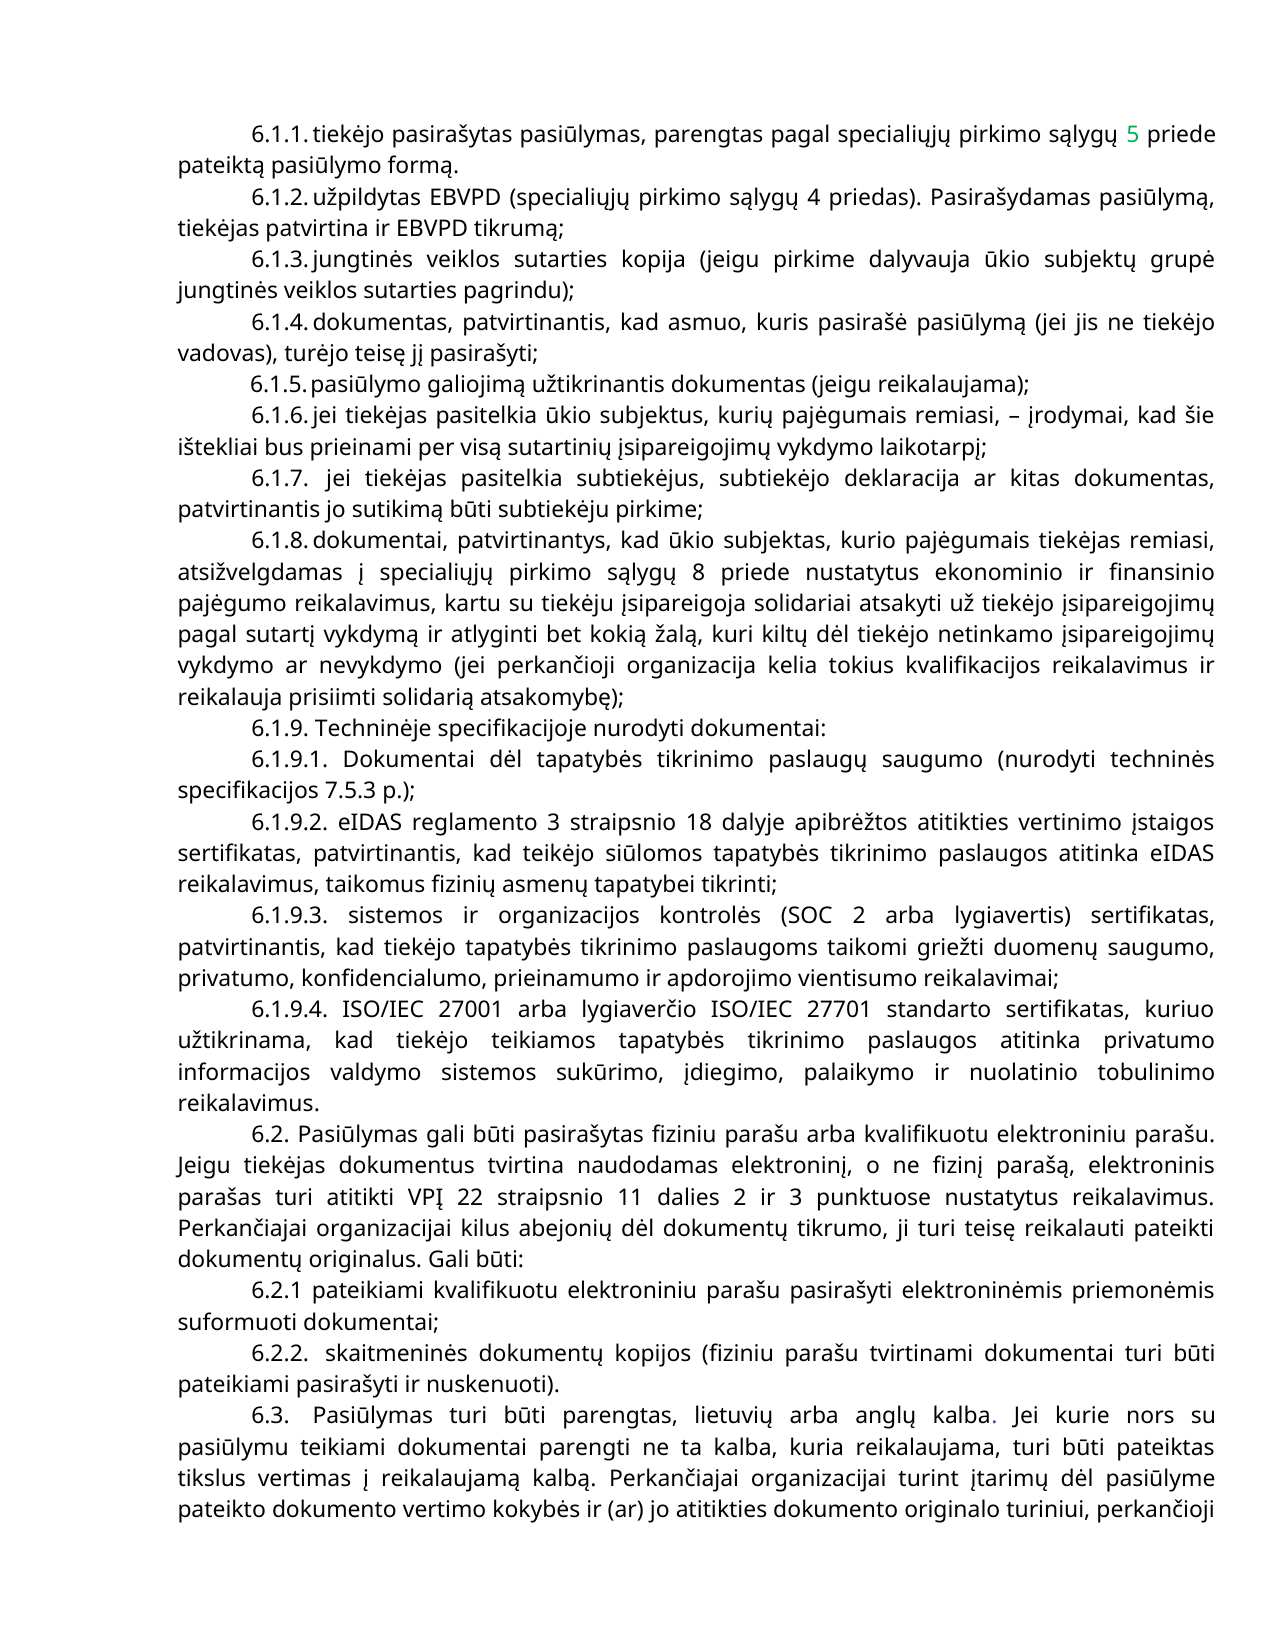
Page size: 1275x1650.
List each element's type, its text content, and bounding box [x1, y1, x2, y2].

list jei tiekėjas pasitelkia subtiekėjus, subtiekėjo deklaracija ar kitas dokumentas, patvirtinantis jo sutikimą būti subtiekėju pirkime; [177, 462, 1216, 524]
text 6.1.9.1. Dokumentai dėl tapatybės tikrinimo paslaugų saugumo (nurodyti techninės specifikacijos 7.5.3 p.); [177, 743, 1216, 806]
list skaitmeninės dokumentų kopijos (fiziniu parašu tvirtinami dokumentai turi būti pateikiami pasirašyti ir nuskenuoti). [177, 1337, 1216, 1399]
list 6.2.1 pateikiami kvalifikuotu elektroniniu parašu pasirašyti elektroninėmis priemonėmis suformuoti dokumentai; [177, 1274, 1216, 1337]
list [177, 1399, 1216, 1524]
list jei tiekėjas pasitelkia ūkio subjektus, kurių pajėgumais remiasi, – įrodymai, kad šie ištekliai bus prieinami per visą sutartinių įsipareigojimų vykdymo laikotarpį; [177, 399, 1216, 462]
list užpildytas EBVPD (specialiųjų pirkimo sąlygų 4 priedas). Pasirašydamas pasiūlymą, tiekėjas patvirtina ir EBVPD tikrumą; [177, 181, 1216, 243]
text 6.1.9. Techninėje specifikacijoje nurodyti dokumentai: [177, 712, 1216, 743]
list dokumentai, patvirtinantys, kad ūkio subjektas, kurio pajėgumais tiekėjas remiasi, atsižvelgdamas į specialiųjų pirkimo sąlygų 8 priede nustatytus ekonominio ir finansinio pajėgumo reikalavimus, kartu su tiekėju įsipareigoja solidariai atsakyti už tiekėjo įsipareigojimų pagal sutartį vykdymą ir atlyginti bet kokią žalą, kuri kiltų dėl tiekėjo netinkamo įsipareigojimų vykdymo ar nevykdymo (jei perkančioji organizacija kelia tokius kvalifikacijos reikalavimus ir reikalauja prisiimti solidarią atsakomybę); [177, 524, 1216, 712]
text 6.2. Pasiūlymas gali būti pasirašytas fiziniu parašu arba kvalifikuotu elektroniniu parašu. Jeigu tiekėjas dokumentus tvirtina naudodamas elektroninį, o ne fizinį parašą, elektroninis parašas turi atitikti VPĮ 22 straipsnio 11 dalies 2 ir 3 punktuose nustatytus reikalavimus. Perkančiajai organizacijai kilus abejonių dėl dokumentų tikrumo, ji turi teisę reikalauti pateikti dokumentų originalus. Gali būti: [177, 1118, 1216, 1274]
list jungtinės veiklos sutarties kopija (jeigu pirkime dalyvauja ūkio subjektų grupė jungtinės veiklos sutarties pagrindu); [177, 243, 1216, 306]
list dokumentas, patvirtinantis, kad asmuo, kuris pasirašė pasiūlymą (jei jis ne tiekėjo vadovas), turėjo teisę jį pasirašyti; [177, 306, 1216, 368]
text 6.1.9.3. sistemos ir organizacijos kontrolės (SOC 2 arba lygiavertis) sertifikatas, patvirtinantis, kad tiekėjo tapatybės tikrinimo paslaugoms taikomi griežti duomenų saugumo, privatumo, konfidencialumo, prieinamumo ir apdorojimo vientisumo reikalavimai; [177, 899, 1216, 993]
list tiekėjo pasirašytas pasiūlymas, parengtas pagal specialiųjų pirkimo sąlygų 5 priede pateiktą pasiūlymo formą. [177, 118, 1216, 181]
list pasiūlymo galiojimą užtikrinantis dokumentas (jeigu reikalaujama); [250, 368, 1216, 399]
text 6.1.9.2. eIDAS reglamento 3 straipsnio 18 dalyje apibrėžtos atitikties vertinimo įstaigos sertifikatas, patvirtinantis, kad teikėjo siūlomos tapatybės tikrinimo paslaugos atitinka eIDAS reikalavimus, taikomus fizinių asmenų tapatybei tikrinti; [177, 806, 1216, 899]
text 6.1.9.4. ISO/IEC 27001 arba lygiaverčio ISO/IEC 27701 standarto sertifikatas, kuriuo užtikrinama, kad tiekėjo teikiamos tapatybės tikrinimo paslaugos atitinka privatumo informacijos valdymo sistemos sukūrimo, įdiegimo, palaikymo ir nuolatinio tobulinimo reikalavimus. [177, 993, 1216, 1118]
